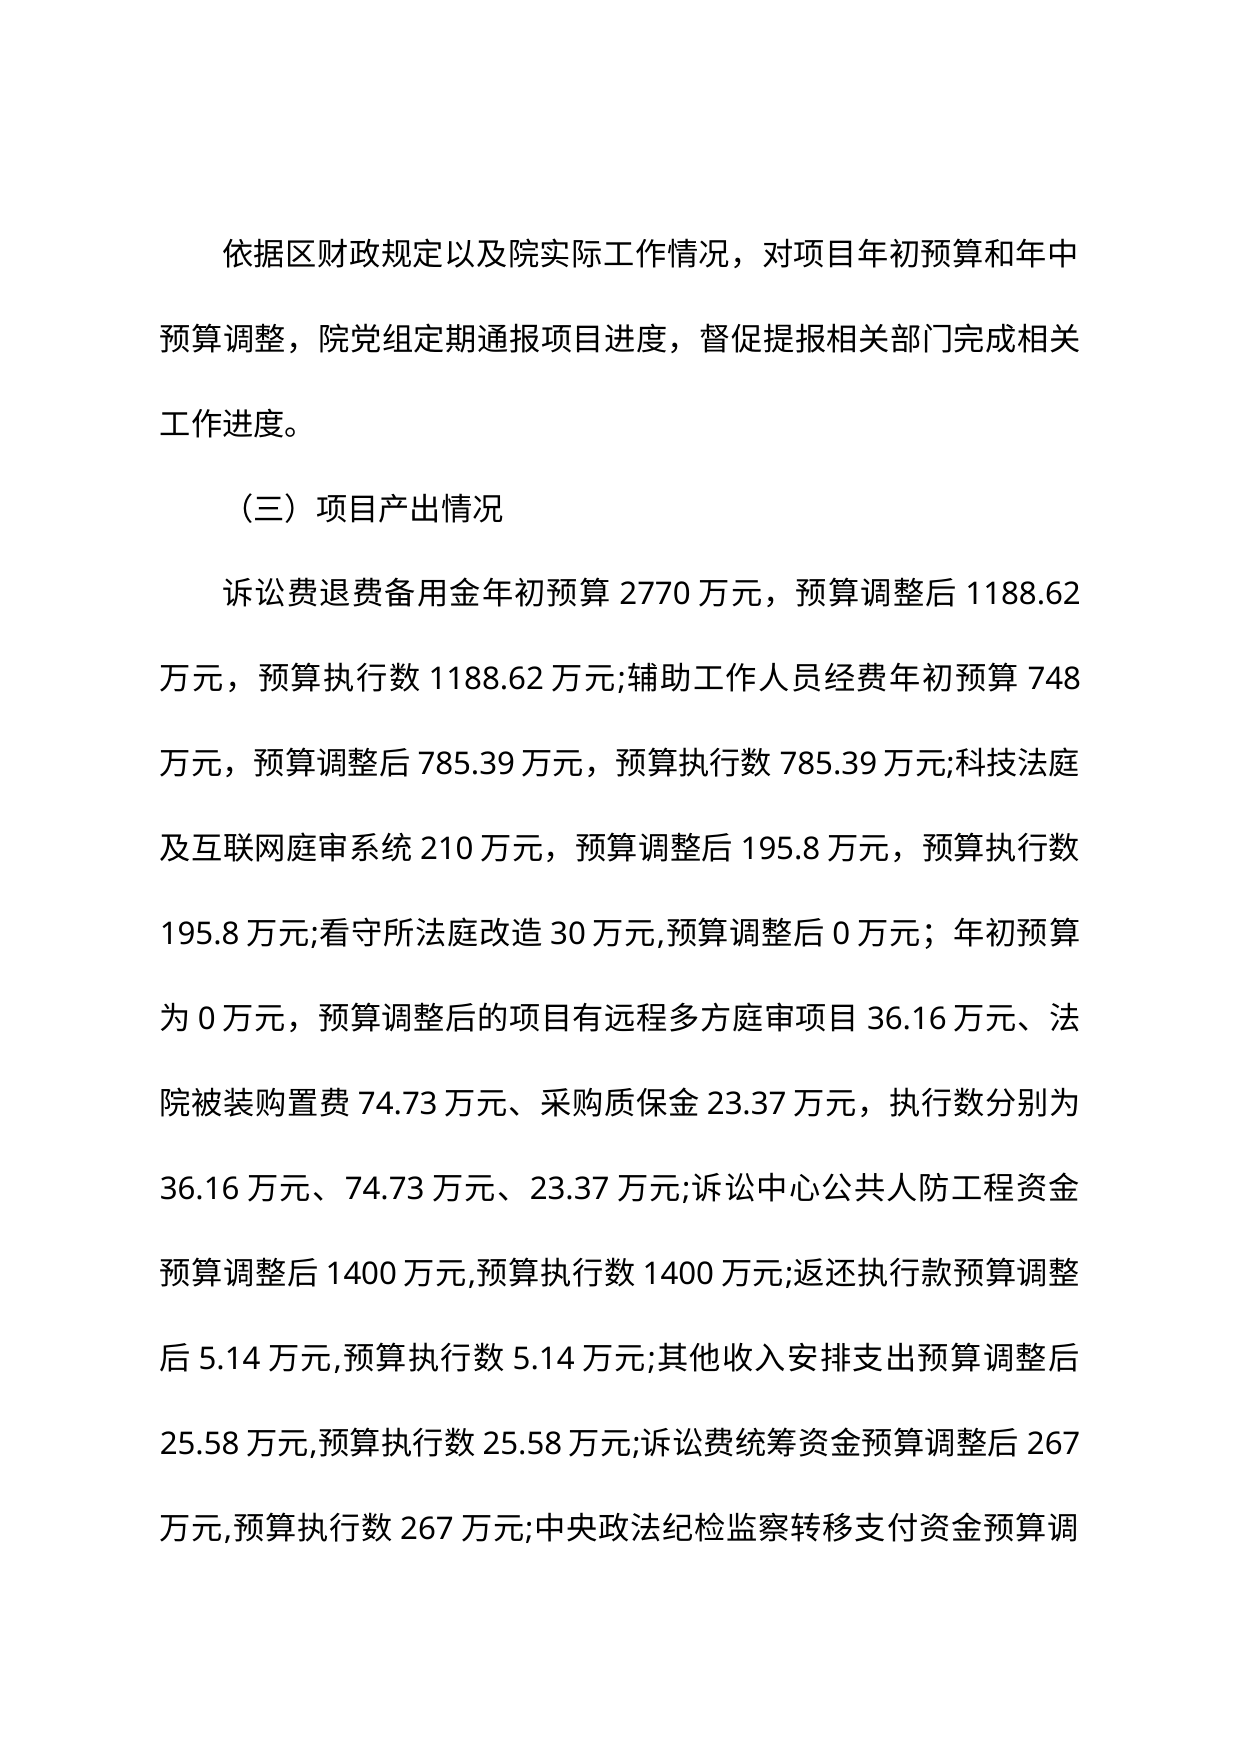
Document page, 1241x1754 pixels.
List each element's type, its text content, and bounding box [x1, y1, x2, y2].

text 依据区财政规定以及院实际工作情况，对项目年初预算和年中预算调整，院党组定期通报项目进度，督促提报相关部门完成相关工作进度。 [159, 209, 1081, 464]
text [159, 549, 1081, 1569]
text （三）项目产出情况 [159, 464, 1081, 549]
